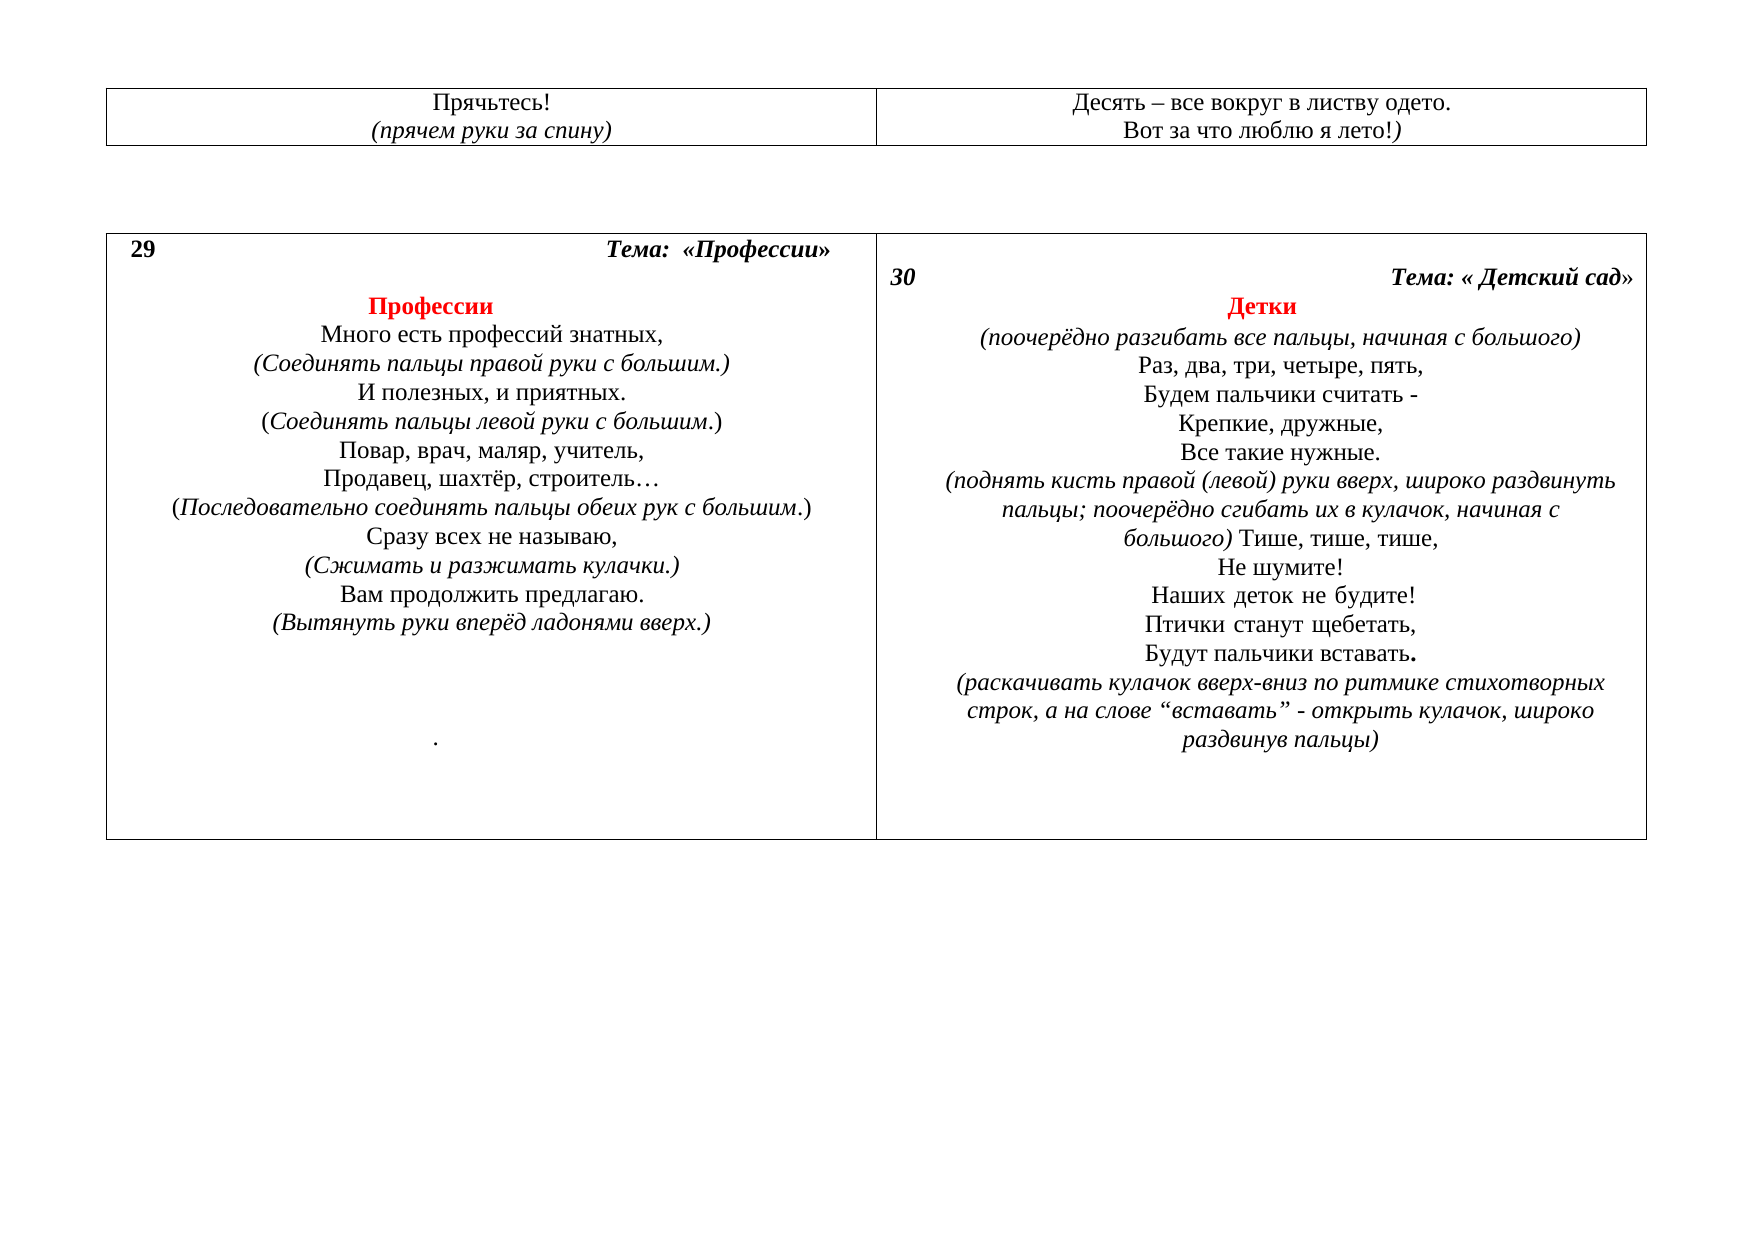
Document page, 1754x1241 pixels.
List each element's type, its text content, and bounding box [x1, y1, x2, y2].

table_header 29 Тема: «Профессии» Профессии Много есть профессий знатных, (Соединять пальцы правой руки с большим.) И полезных, и приятных. (Соединять пальцы левой руки с большим.) Повар, врач, маляр, учитель, Продавец, шахтёр, строитель… (Последовательно соединять пальцы обеих рук с большим.) Сразу всех не называю, (Сжимать и разжимать кулачки.) Вам продолжить предлагаю. (Вытянуть руки вперёд ладонями вверх.) . [107, 234, 876, 839]
table_header Десять – все вокруг в листву одето. Вот за что люблю я лето!) [877, 89, 1646, 145]
table_header Прячьтесь! (прячем руки за спину) [107, 89, 876, 145]
table_header 30 Тема: « Детский сад» Детки (поочерёдно разгибать все пальцы, начиная с большого) Раз, два, три, четыре, пять, Будем пальчики считать - Крепкие, дружные, Все такие нужные. (поднять кисть правой (левой) руки вверх, широко раздвинуть пальцы; поочерёдно сгибать их в кулачок, начиная с большого) Тише, тише, тише, Не шумите! Наших деток не будите! Птички станут щебетать, Будут пальчики вставать. (раскачивать кулачок вверх-вниз по ритмике стихотворных строк, а на слове “вставать” - открыть кулачок, широко раздвинув пальцы) [877, 234, 1646, 839]
